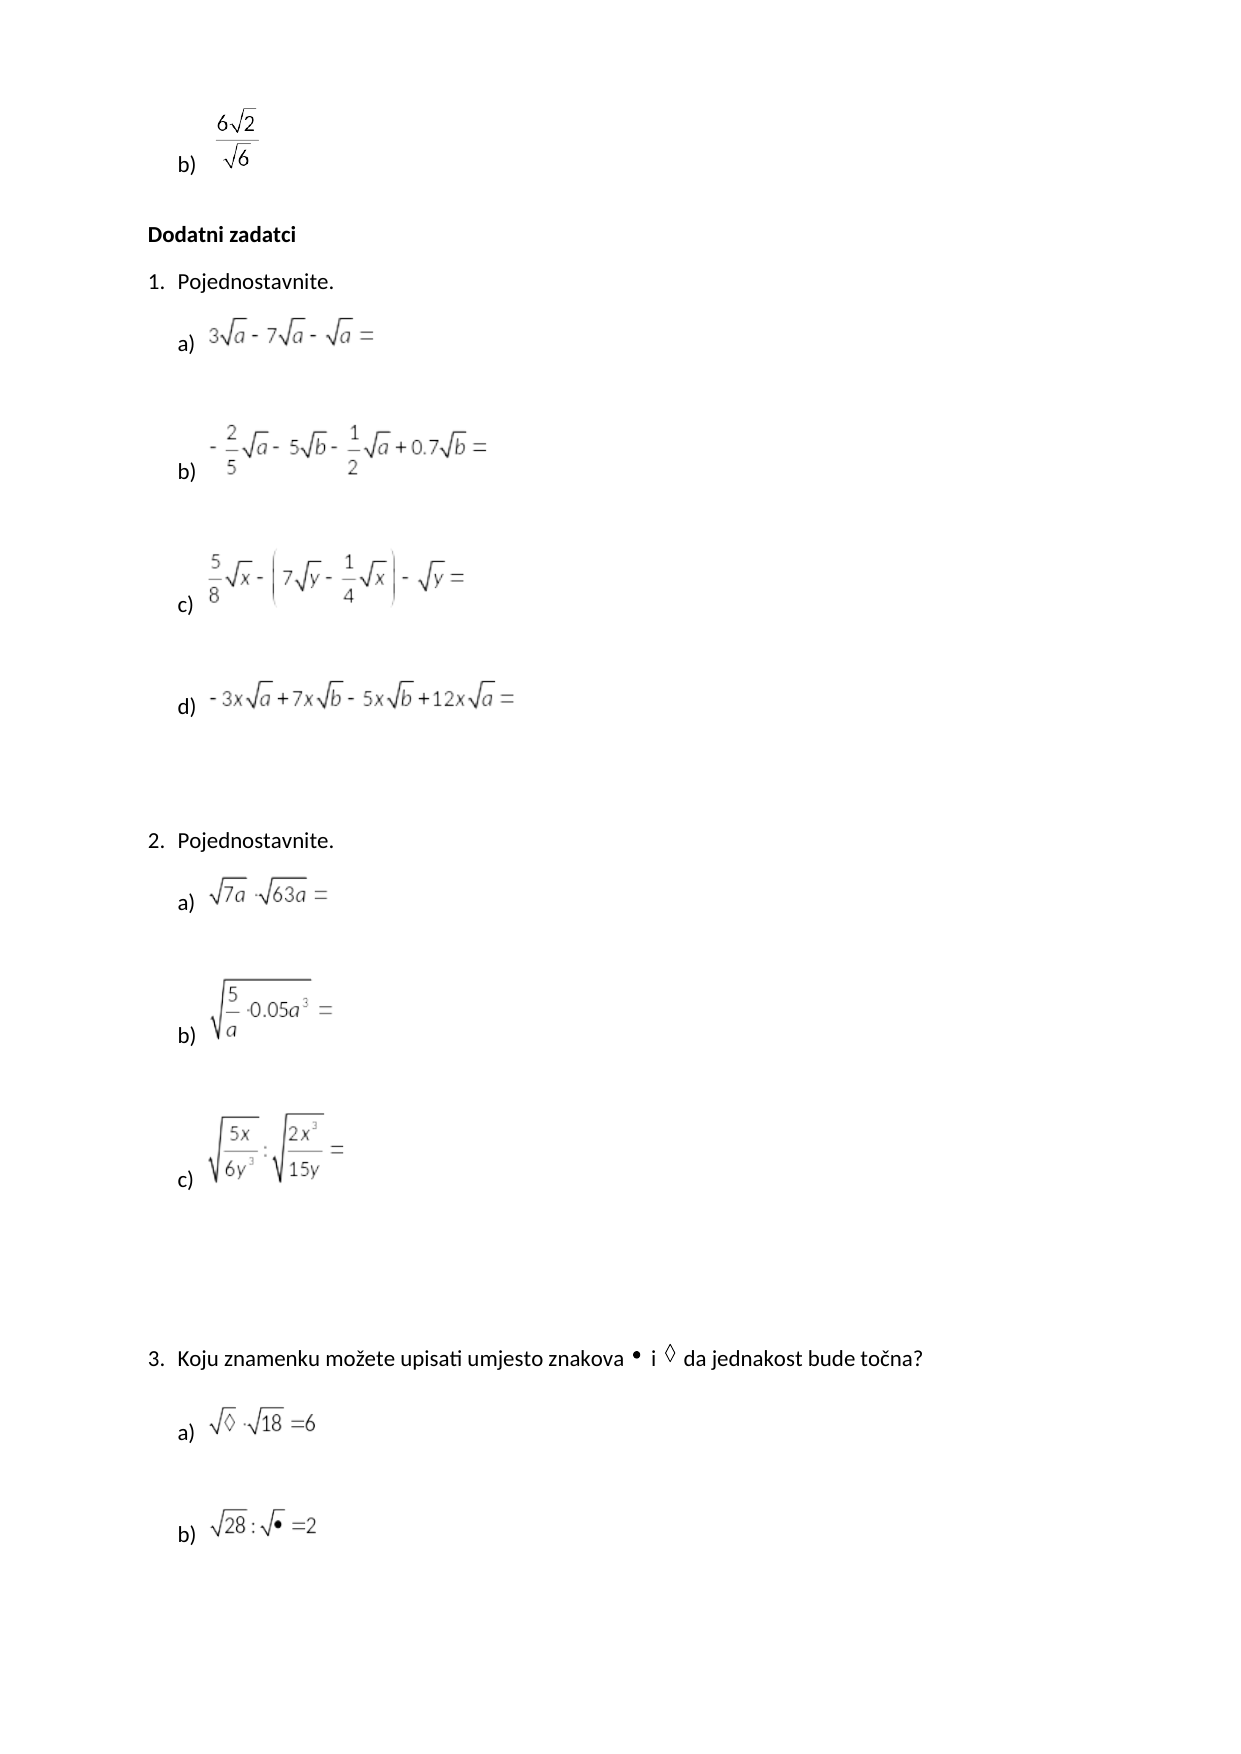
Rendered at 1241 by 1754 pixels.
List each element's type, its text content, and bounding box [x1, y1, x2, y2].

text c) [148, 544, 1093, 618]
text b) [148, 974, 1093, 1049]
text d) [148, 677, 1093, 720]
text a) [148, 1403, 1093, 1446]
text 3. Koju znamenku možete upisati umjesto znakova i da jednakost bude točna? [148, 1338, 1093, 1372]
text 2. Pojednostavnite. [148, 826, 1093, 854]
text b) [148, 416, 1093, 485]
text b) [148, 1505, 1093, 1548]
text b) [148, 103, 1093, 178]
text a) [148, 314, 1093, 357]
text Dodatni zadatci [148, 220, 1093, 248]
text 1. Pojednostavnite. [148, 267, 1093, 295]
text c) [148, 1108, 1093, 1193]
text a) [148, 873, 1093, 916]
